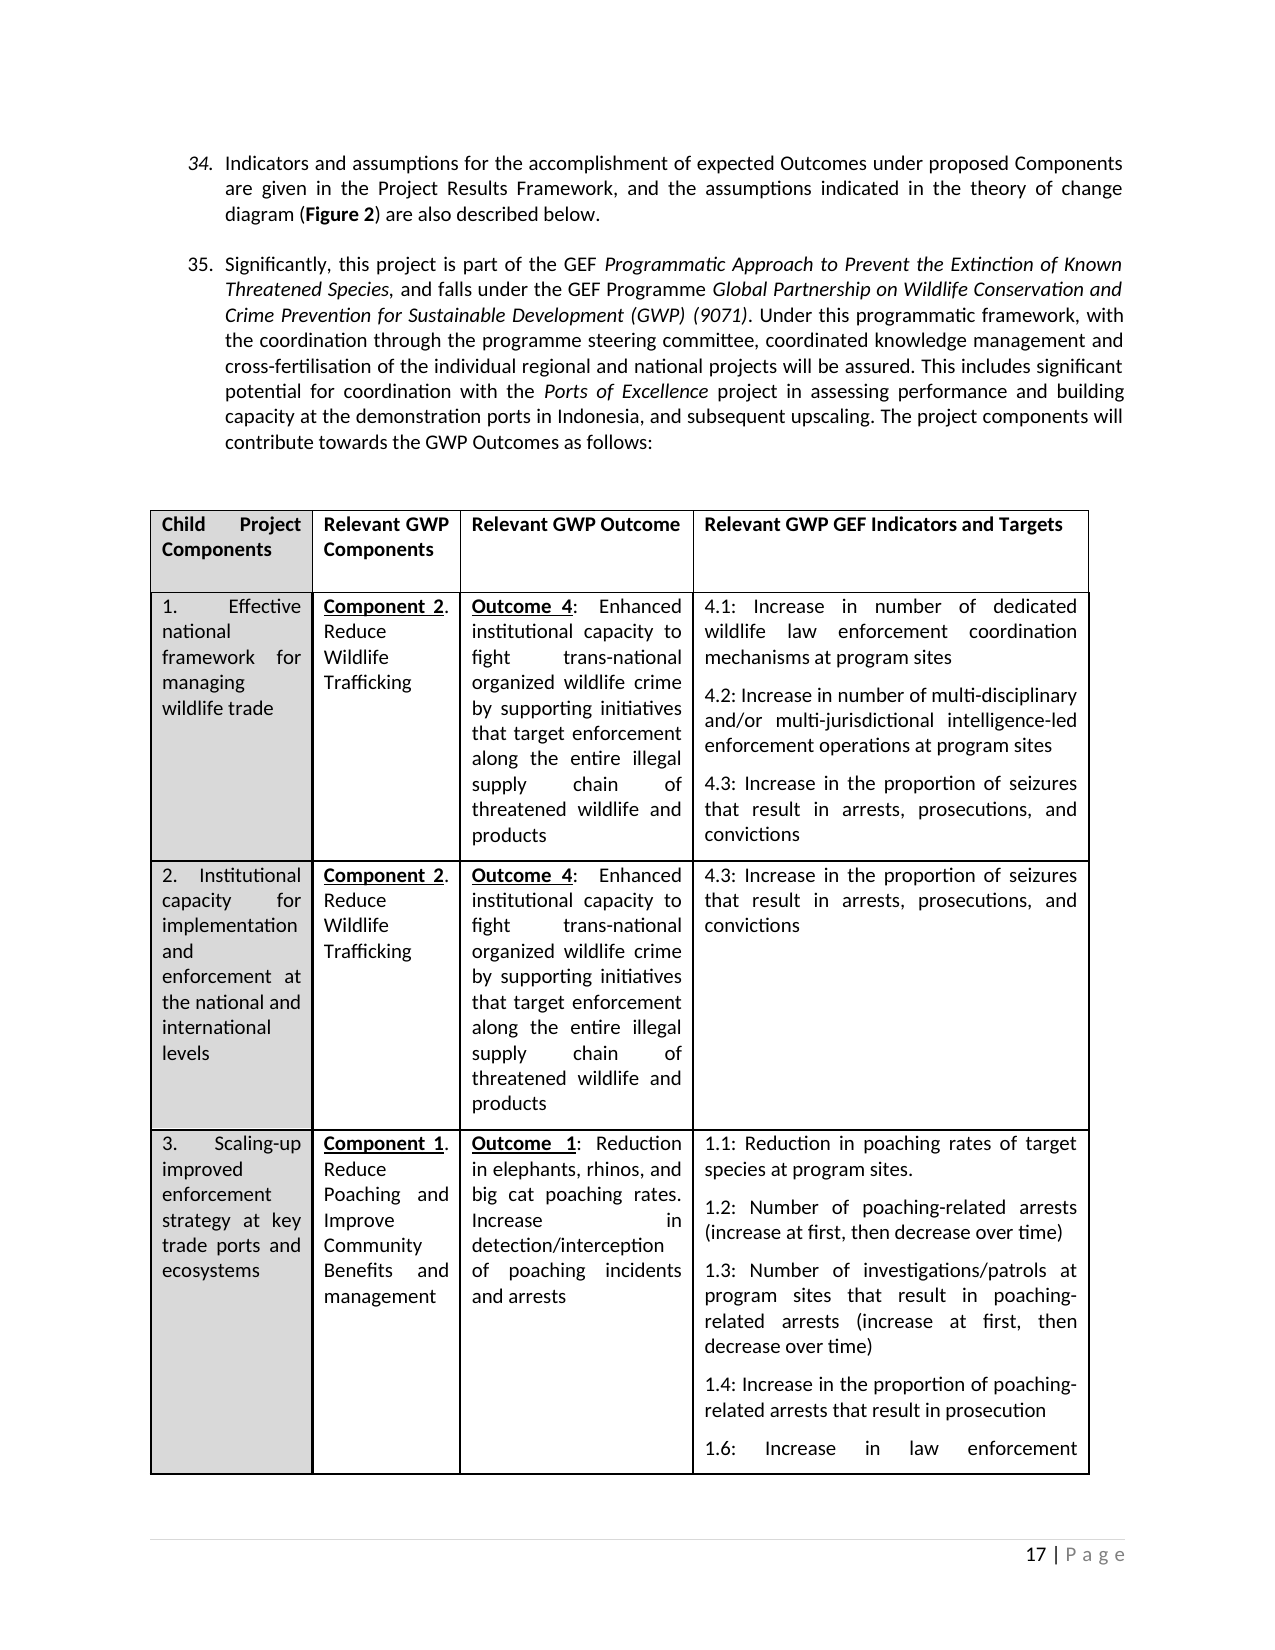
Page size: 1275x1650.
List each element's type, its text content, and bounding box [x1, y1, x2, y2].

list Indicators and assumptions for the accomplishment of expected Outcomes under proposed Components are given in the Project Results Framework, and the assumptions indicated in the theory of change diagram (Figure 2) are also described below. [187, 150, 1125, 226]
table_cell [461, 1131, 692, 1473]
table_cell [152, 1131, 311, 1473]
table_cell Component 2. Reduce Wildlife Trafficking [314, 593, 459, 860]
table_header Child Project Components [151, 511, 312, 592]
table_header Relevant GWP Components [313, 511, 460, 592]
table_cell Component 2. Reduce Wildlife Trafficking [314, 862, 459, 1128]
table_header Relevant GWP Outcome [461, 511, 693, 592]
table_cell 2. Institutional capacity for implementation and enforcement at the national and international levels [152, 862, 311, 1128]
table_cell 4.3: Increase in the proportion of seizures that result in arrests, prosecutions, and convictions [694, 862, 1088, 1128]
table_cell Outcome 4: Enhanced institutional capacity to fight trans-national organized wildlife crime by supporting initiatives that target enforcement along the entire illegal supply chain of threatened wildlife and products [461, 593, 692, 860]
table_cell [694, 1131, 1088, 1473]
table_cell 4.1: Increase in number of dedicated wildlife law enforcement coordination mechanisms at program sites 4.2: Increase in number of multi-disciplinary and/or multi-jurisdictional intelligence-led enforcement operations at program sites 4.3: Increase in the proportion of seizures that result in arrests, prosecutions, and convictions [694, 593, 1088, 860]
table_header Relevant GWP GEF Indicators and Targets [694, 511, 1088, 592]
table_cell Outcome 4: Enhanced institutional capacity to fight trans-national organized wildlife crime by supporting initiatives that target enforcement along the entire illegal supply chain of threatened wildlife and products [461, 862, 692, 1128]
table_cell 1. Effective national framework for managing wildlife trade [152, 593, 311, 860]
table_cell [314, 1131, 459, 1473]
list Significantly, this project is part of the GEF Programmatic Approach to Prevent the Extinction of Known Threatened Species, and falls under the GEF Programme Global Partnership on Wildlife Conservation and Crime Prevention for Sustainable Development (GWP) (9071). Under this programmatic framework, with the coordination through the programme steering committee, coordinated knowledge management and cross-fertilisation of the individual regional and national projects will be assured. This includes significant potential for coordination with the Ports of Excellence project in assessing performance and building capacity at the demonstration ports in Indonesia, and subsequent upscaling. The project components will contribute towards the GWP Outcomes as follows: [187, 251, 1125, 454]
